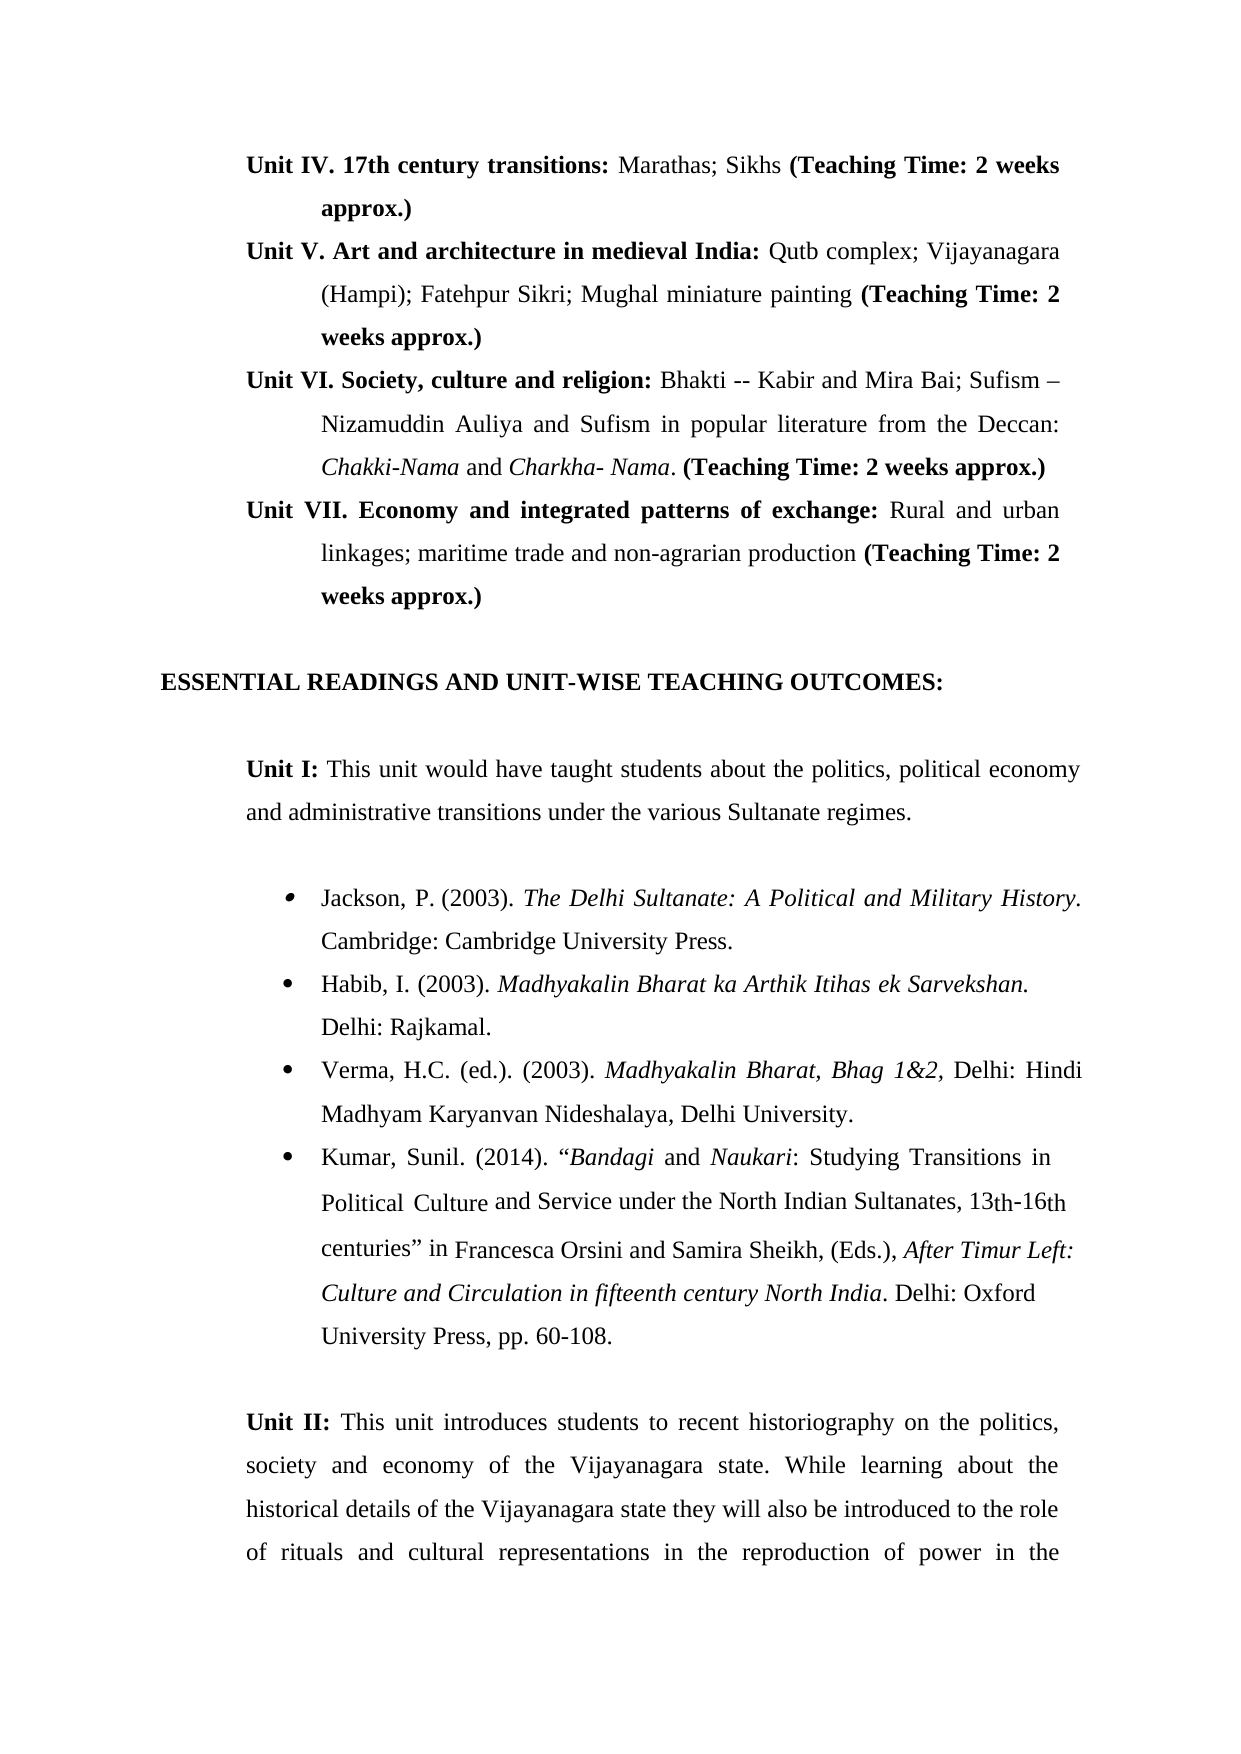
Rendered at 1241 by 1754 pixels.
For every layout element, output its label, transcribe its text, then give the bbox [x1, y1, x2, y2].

list Kumar, Sunil. (2014). “Bandagi and Naukari: Studying Transitions in Political Culture and Service under the North Indian Sultanates, 13th-16th centuries” in Francesca Orsini and Samira Sheikh, (Eds.), After Timur Left: Culture and Circulation in fifteenth century North India. Delhi: Oxford University Press, pp. 60-108. [283, 1142, 1078, 1350]
list Habib, I. (2003). Madhyakalin Bharat ka Arthik Itihas ek Sarvekshan. Delhi: Rajkamal. [283, 969, 1078, 1041]
subtitle Unit IV. 17th century transitions: Marathas; Sikhs (Teaching Time: 2 weeks approx.) [246, 150, 1060, 222]
text Madhyam Karyanvan Nideshalaya, Delhi University. [321, 1099, 1090, 1127]
list Verma, H.C. (ed.). (2003). Madhyakalin Bharat, Bhag 1&2, Delhi: Hindi [283, 1056, 1090, 1084]
text Unit VI. Society, culture and religion: Bhakti -- Kabir and Mira Bai; Sufism – Nizamuddin Auliya and Sufism in popular literature from the Deccan: Chakki-Nama and Charkha- Nama. (Teaching Time: 2 weeks approx.) [246, 366, 1060, 481]
text Unit VII. Economy and integrated patterns of exchange: Rural and urban linkages; maritime trade and non-agrarian production (Teaching Time: 2 weeks approx.) [246, 495, 1060, 610]
list Jackson, P. (2003). The Delhi Sultanate: A Political and Military History. [283, 883, 1090, 912]
text Cambridge: Cambridge University Press. [321, 926, 1090, 955]
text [246, 1407, 1060, 1566]
text Unit V. Art and architecture in medieval India: Qutb complex; Vijayanagara (Hampi); Fatehpur Sikri; Mughal miniature painting (Teaching Time: 2 weeks approx.) [246, 236, 1060, 351]
text ESSENTIAL READINGS AND UNIT-WISE TEACHING OUTCOMES: [160, 667, 1090, 696]
text Unit I: This unit would have taught students about the politics, political economy and administrative transitions under the various Sultanate regimes. [246, 754, 1090, 826]
